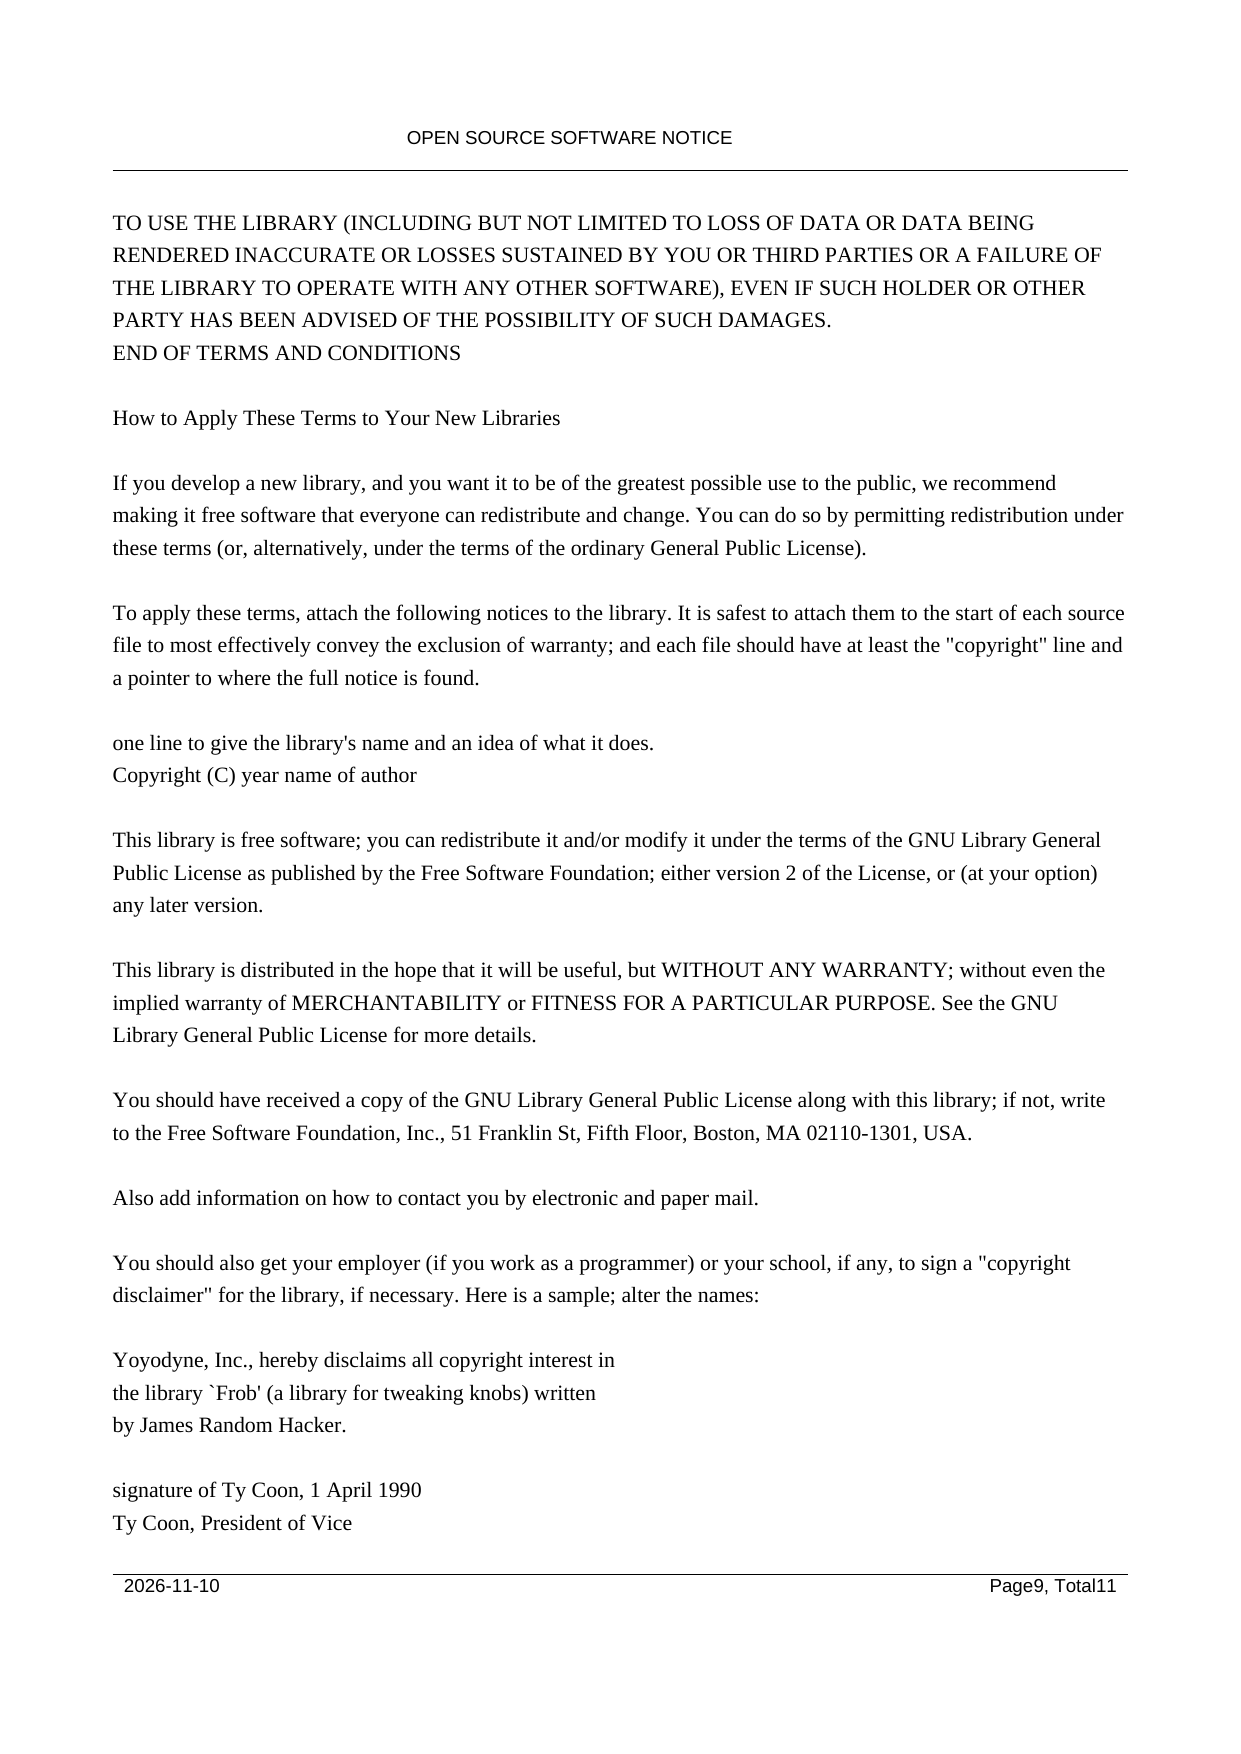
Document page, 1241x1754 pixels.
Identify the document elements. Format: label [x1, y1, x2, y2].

text [112, 206, 1128, 1539]
